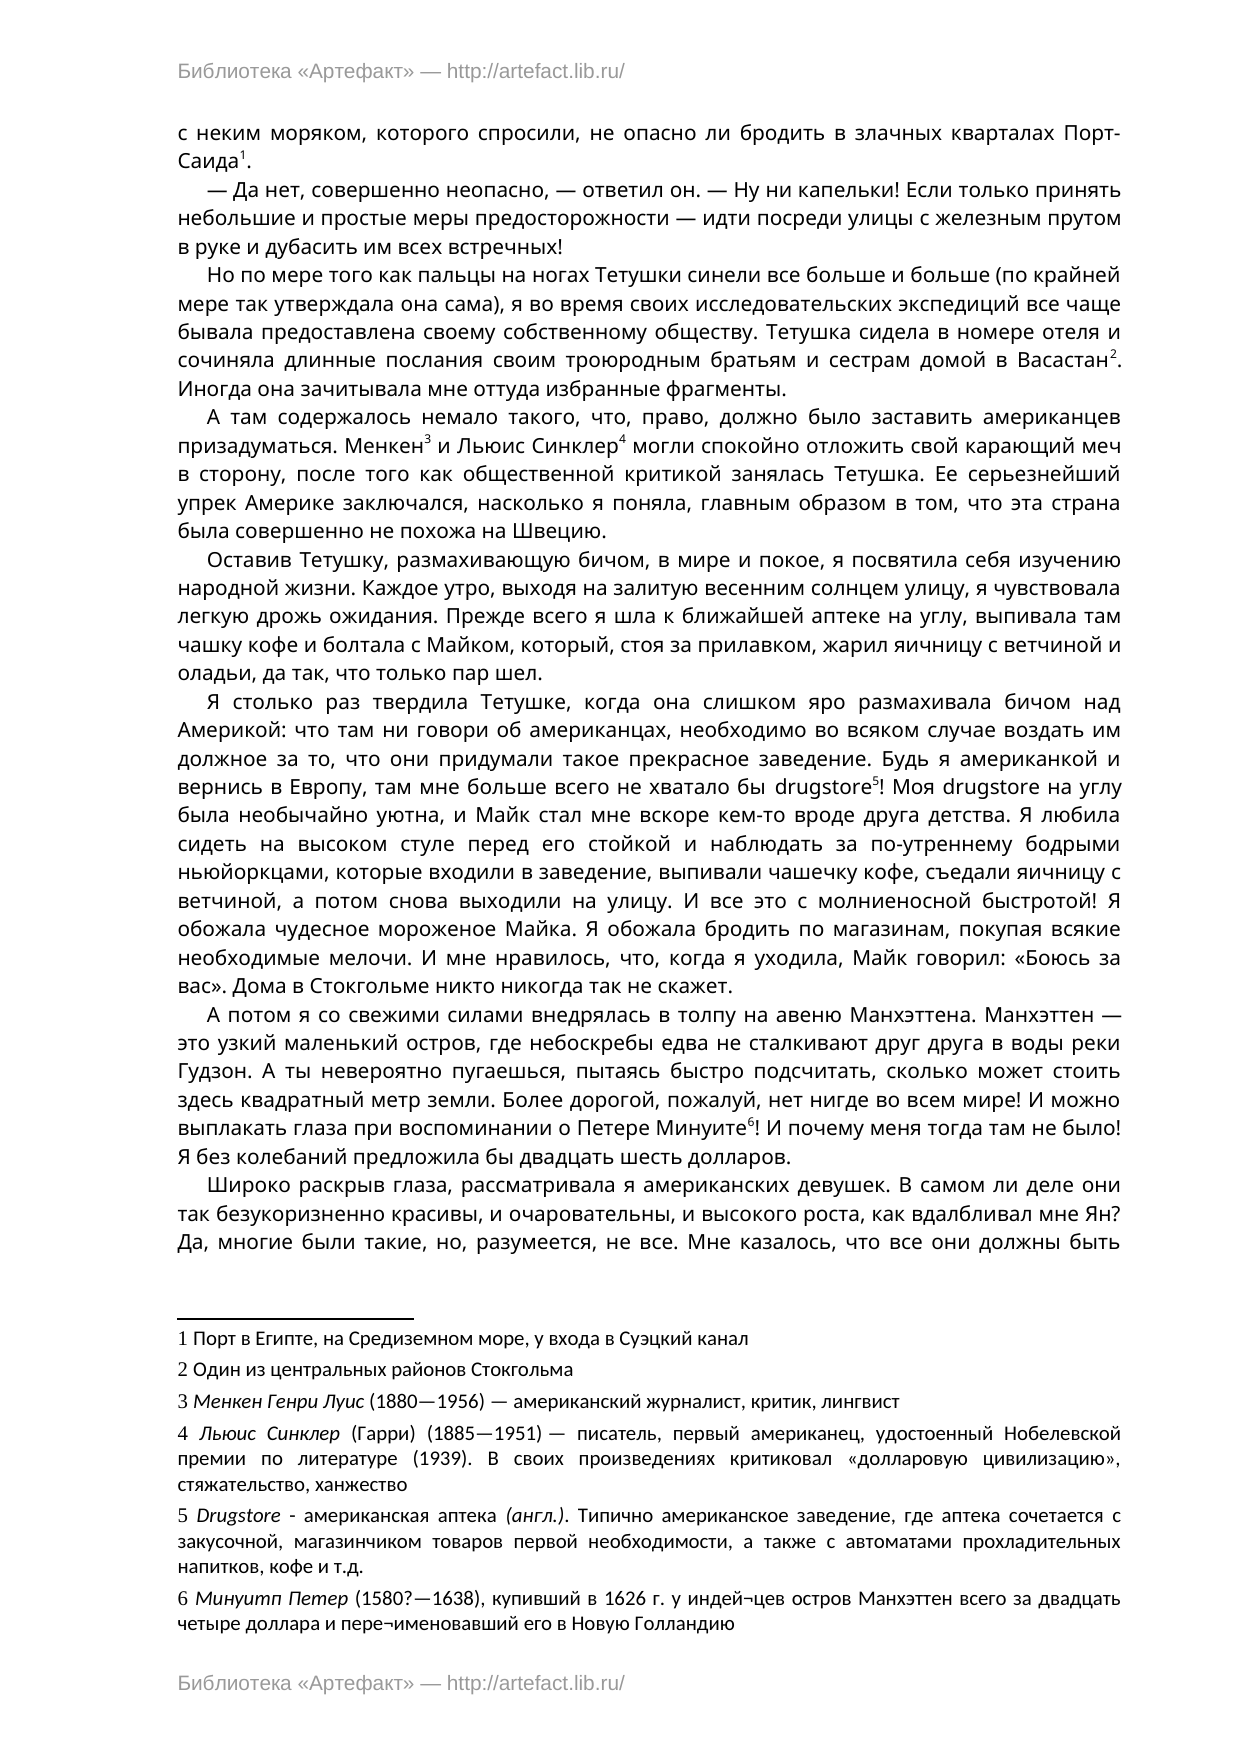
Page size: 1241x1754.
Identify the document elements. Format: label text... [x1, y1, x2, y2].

text Я столько раз твердила Тетушке, когда она слишком яро размахивала бичом над Америкой: что там ни говори об американцах, необходимо во всяком случае воздать им должное за то, что они придумали такое прекрасное заведение. Будь я американкой и вернись в Европу, там мне больше всего не хватало бы drugstore! Моя drugstore на углу была необычайно уютна, и Майк стал мне вскоре кем-то вроде друга детства. Я любила сидеть на высоком стуле перед его стойкой и наблюдать за по-утреннему бодрыми ньюйоркцами, которые входили в заведение, выпивали чашечку кофе, съедали яичницу с ветчиной, а потом снова выходили на улицу. И все это с молниеносной быстротой! Я обожала чудесное мороженое Майка. Я обожала бродить по магазинам, покупая всякие необходимые мелочи. И мне нравилось, что, когда я уходила, Майк говорил: «Боюсь за вас». Дома в Стокгольме никто никогда так не скажет. [177, 687, 1122, 1000]
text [177, 118, 1122, 175]
text А потом я со свежими силами внедрялась в толпу на авеню Манхэттена. Манхэттен — это узкий маленький остров, где небоскребы едва не сталкивают друг друга в воды реки Гудзон. А ты невероятно пугаешься, пытаясь быстро подсчитать, сколько может стоить здесь квадратный метр земли. Более дорогой, пожалуй, нет нигде во всем мире! И можно выплакать глаза при воспоминании о Петере Минуите! И почему меня тогда там не было! Я без колебаний предложила бы двадцать шесть долларов. [177, 1000, 1122, 1170]
text — Да нет, совершенно неопасно, — ответил он. — Ну ни капельки! Если только принять небольшие и простые меры предосторожности — идти посреди улицы с железным прутом в руке и дубасить им всех встречных! [177, 175, 1122, 260]
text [177, 1170, 1122, 1256]
text Оставив Тетушку, размахивающую бичом, в мире и покое, я посвятила себя изучению народной жизни. Каждое утро, выходя на залитую весенним солнцем улицу, я чувствовала легкую дрожь ожидания. Прежде всего я шла к ближайшей аптеке на углу, выпивала там чашку кофе и болтала с Майком, который, стоя за прилавком, жарил яичницу с ветчиной и оладьи, да так, что только пар шел. [177, 545, 1122, 687]
text А там содержалось немало такого, что, право, должно было заставить американцев призадуматься. Менкен и Льюис Синклер могли спокойно отложить свой карающий меч в сторону, после того как общественной критикой занялась Тетушка. Ее серьезнейший упрек Америке заключался, насколько я поняла, главным образом в том, что эта страна была совершенно не похожа на Швецию. [177, 402, 1122, 545]
text Но по мере того как пальцы на ногах Тетушки синели все больше и больше (по крайней мере так утверждала она сама), я во время своих исследовательских экспедиций все чаще бывала предоставлена своему собственному обществу. Тетушка сидела в номере отеля и сочиняла длинные послания своим троюродным братьям и сестрам домой в Васастан. Иногда она зачитывала мне оттуда избранные фрагменты. [177, 260, 1122, 402]
